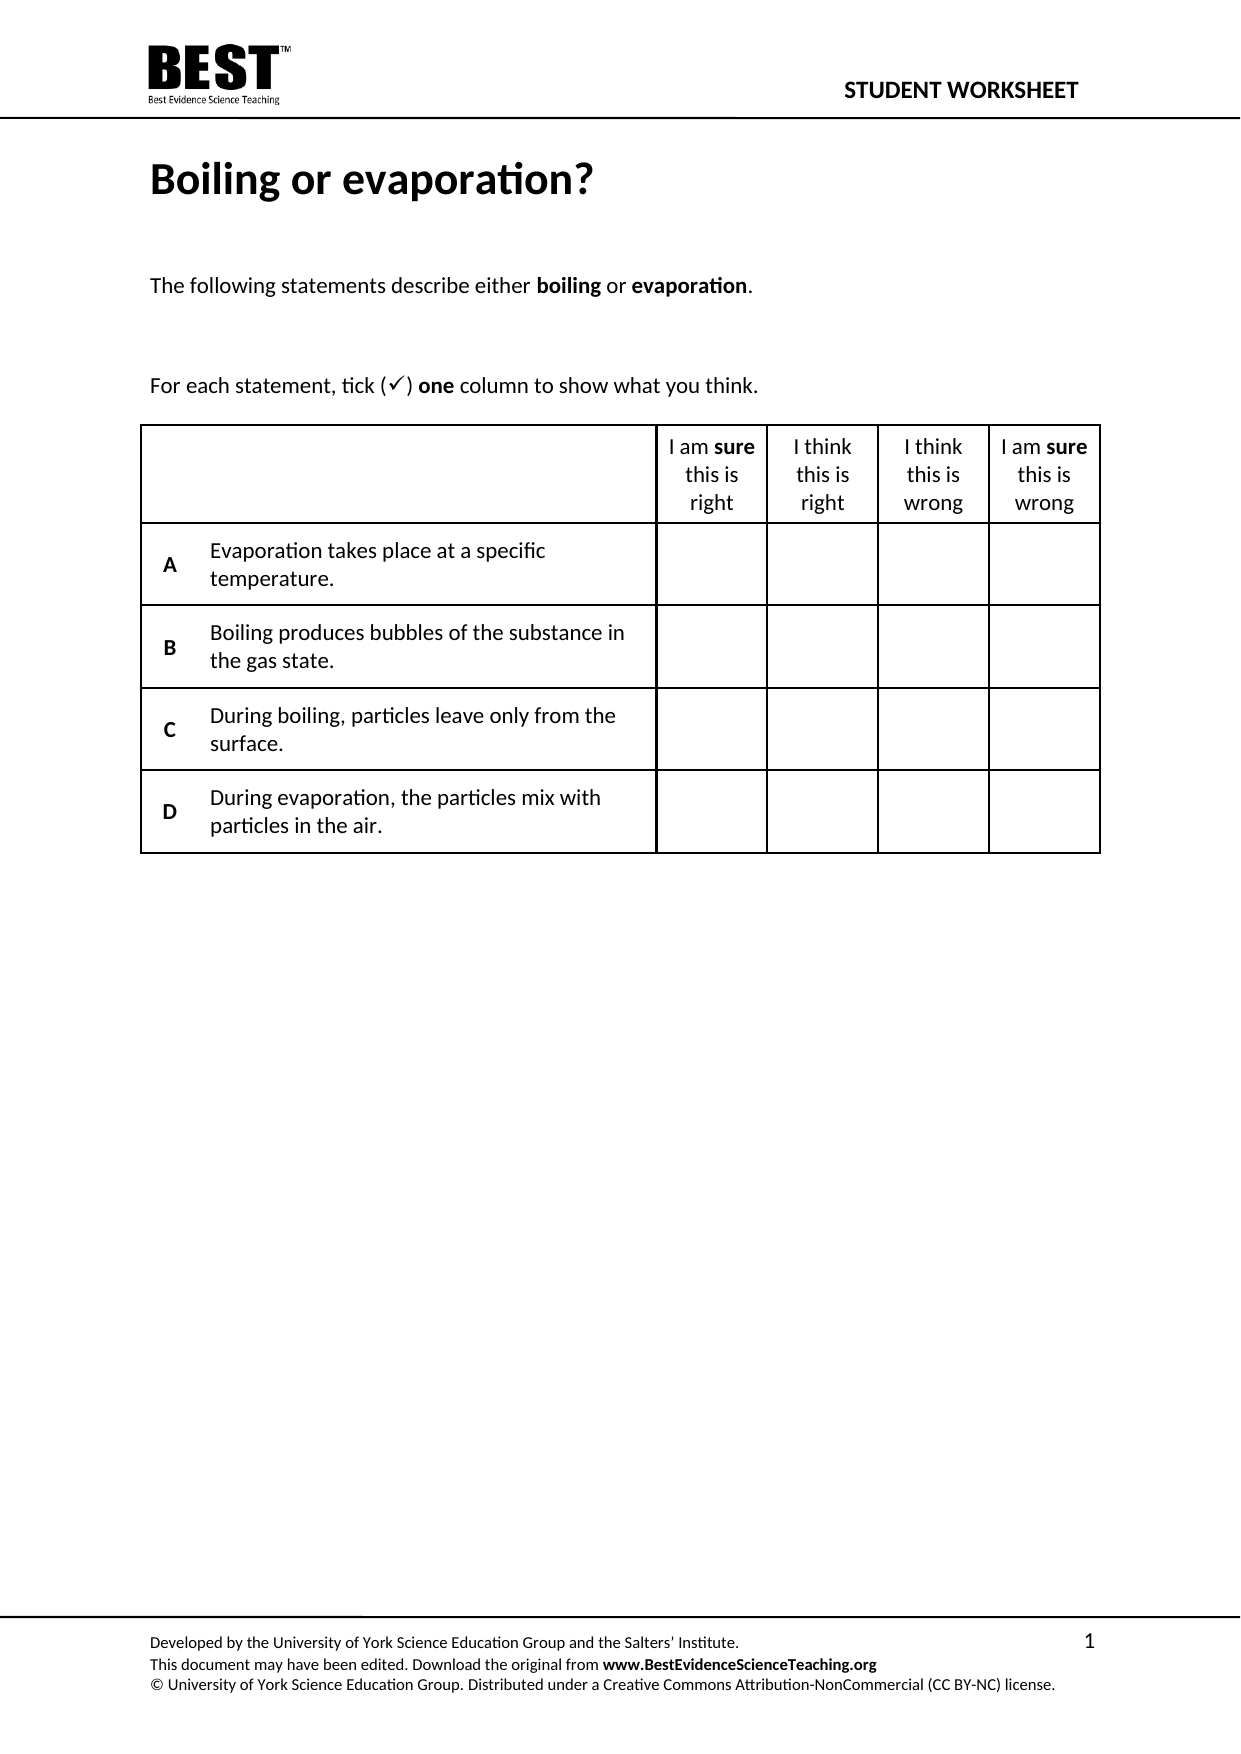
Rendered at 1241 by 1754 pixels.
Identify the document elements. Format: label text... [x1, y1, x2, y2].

table_cell [990, 524, 1099, 604]
table_cell D [142, 771, 199, 852]
picture [148, 44, 291, 105]
text For each statement, tick () one column to show what you think. [150, 371, 1090, 399]
table_header I am sure this is right [658, 426, 766, 522]
table_cell Evaporation takes place at a specific temperature. [199, 524, 655, 604]
table_cell [879, 689, 988, 769]
table_cell [990, 606, 1099, 687]
table_cell [879, 771, 988, 852]
table_cell [768, 524, 877, 604]
table_cell [768, 606, 877, 687]
text Boiling or evaporation? [150, 150, 1090, 206]
table_cell [768, 689, 877, 769]
table_cell During boiling, particles leave only from the surface. [199, 689, 655, 769]
table_cell [768, 771, 877, 852]
table_cell [879, 524, 988, 604]
table_cell C [142, 689, 199, 769]
table_cell A [142, 524, 199, 604]
table_cell [879, 606, 988, 687]
table_header I think this is right [768, 426, 877, 522]
table_cell [658, 689, 766, 769]
table_header [142, 426, 655, 522]
table_cell [990, 771, 1099, 852]
table_cell [658, 606, 766, 687]
table_cell [658, 771, 766, 852]
table_cell [658, 524, 766, 604]
table_cell Boiling produces bubbles of the substance in the gas state. [199, 606, 655, 687]
table_cell [990, 689, 1099, 769]
text The following statements describe either boiling or evaporation. [150, 271, 1090, 299]
table_header I am sure this is wrong [990, 426, 1099, 522]
table_cell During evaporation, the particles mix with particles in the air. [199, 771, 655, 852]
table_cell B [142, 606, 199, 687]
table_header I think this is wrong [879, 426, 988, 522]
